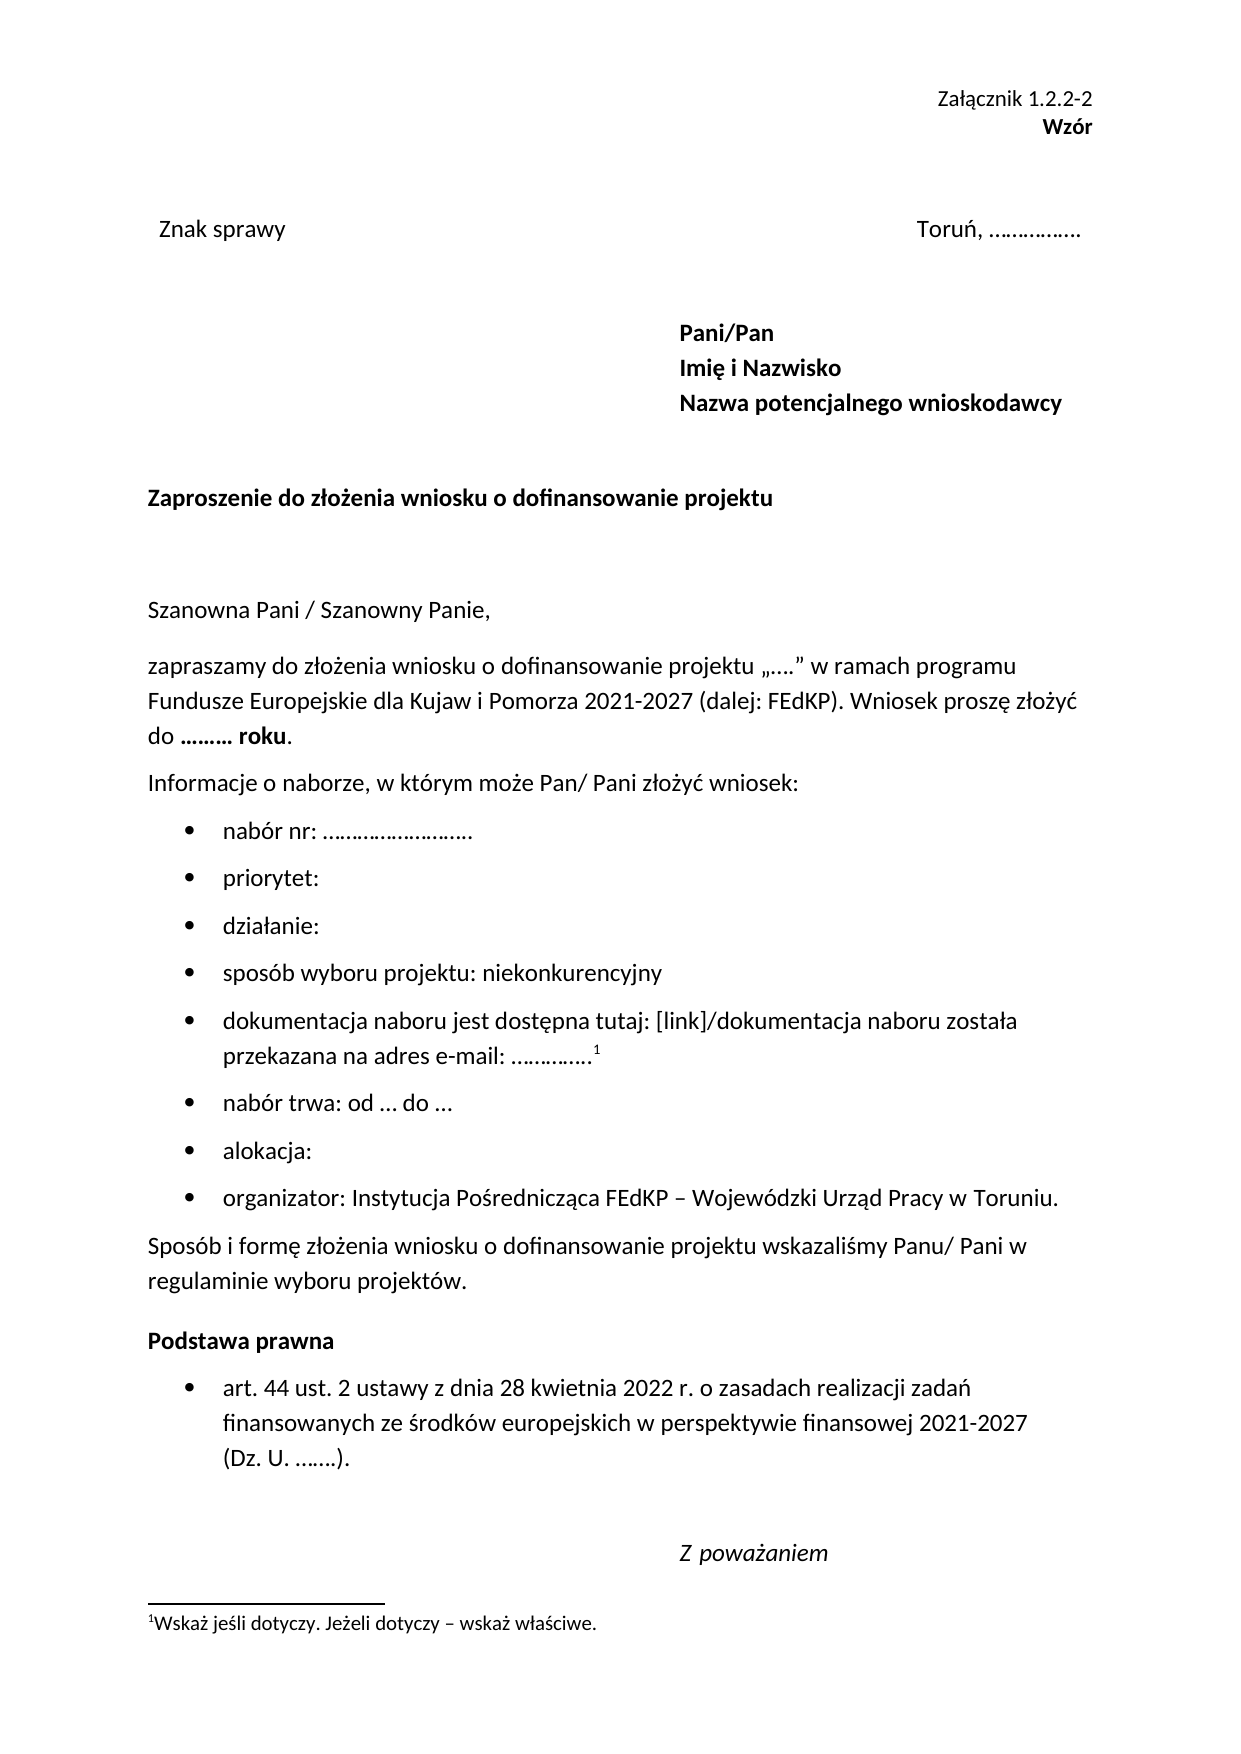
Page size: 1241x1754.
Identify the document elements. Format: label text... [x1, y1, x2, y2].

list nabór nr: …………………….. [185, 815, 1092, 845]
text Informacje o naborze, w którym może Pan/ Pani złożyć wniosek: [148, 767, 1092, 798]
text Z poważaniem [679, 1537, 1092, 1568]
text Pani/Pan Imię i Nazwisko Nazwa potencjalnego wnioskodawcy [679, 317, 1092, 418]
text Zaproszenie do złożenia wniosku o dofinansowanie projektu [148, 482, 1092, 513]
text Podstawa prawna [148, 1325, 1092, 1355]
list art. 44 ust. 2 ustawy z dnia 28 kwietnia 2022 r. o zasadach realizacji zadań finansowanych ze środków europejskich w perspektywie finansowej 2021-2027 (Dz. U. …….). [185, 1372, 1092, 1473]
table_header Znak sprawy [148, 193, 768, 270]
text Sposób i formę złożenia wniosku o dofinansowanie projektu wskazaliśmy Panu/ Pani w regulaminie wyboru projektów. [148, 1230, 1092, 1295]
list priorytet: [185, 862, 1092, 893]
text zapraszamy do złożenia wniosku o dofinansowanie projektu „….” w ramach programu Fundusze Europejskie dla Kujaw i Pomorza 2021-2027 (dalej: FEdKP). Wniosek proszę złożyć do ……… roku. [148, 650, 1092, 750]
list alokacja: [185, 1135, 1092, 1165]
list organizator: Instytucja Pośrednicząca FEdKP – Wojewódzki Urząd Pracy w Toruniu. [185, 1182, 1092, 1213]
table_header Toruń, ……………. [768, 193, 1093, 270]
list dokumentacja naboru jest dostępna tutaj: [link]/dokumentacja naboru została przekazana na adres e-mail: ………….. [185, 1005, 1092, 1070]
list nabór trwa: od … do … [185, 1087, 1092, 1118]
list działanie: [185, 910, 1092, 940]
list sposób wyboru projektu: niekonkurencyjny [185, 957, 1092, 988]
text Szanowna Pani / Szanowny Panie, [148, 594, 1092, 624]
